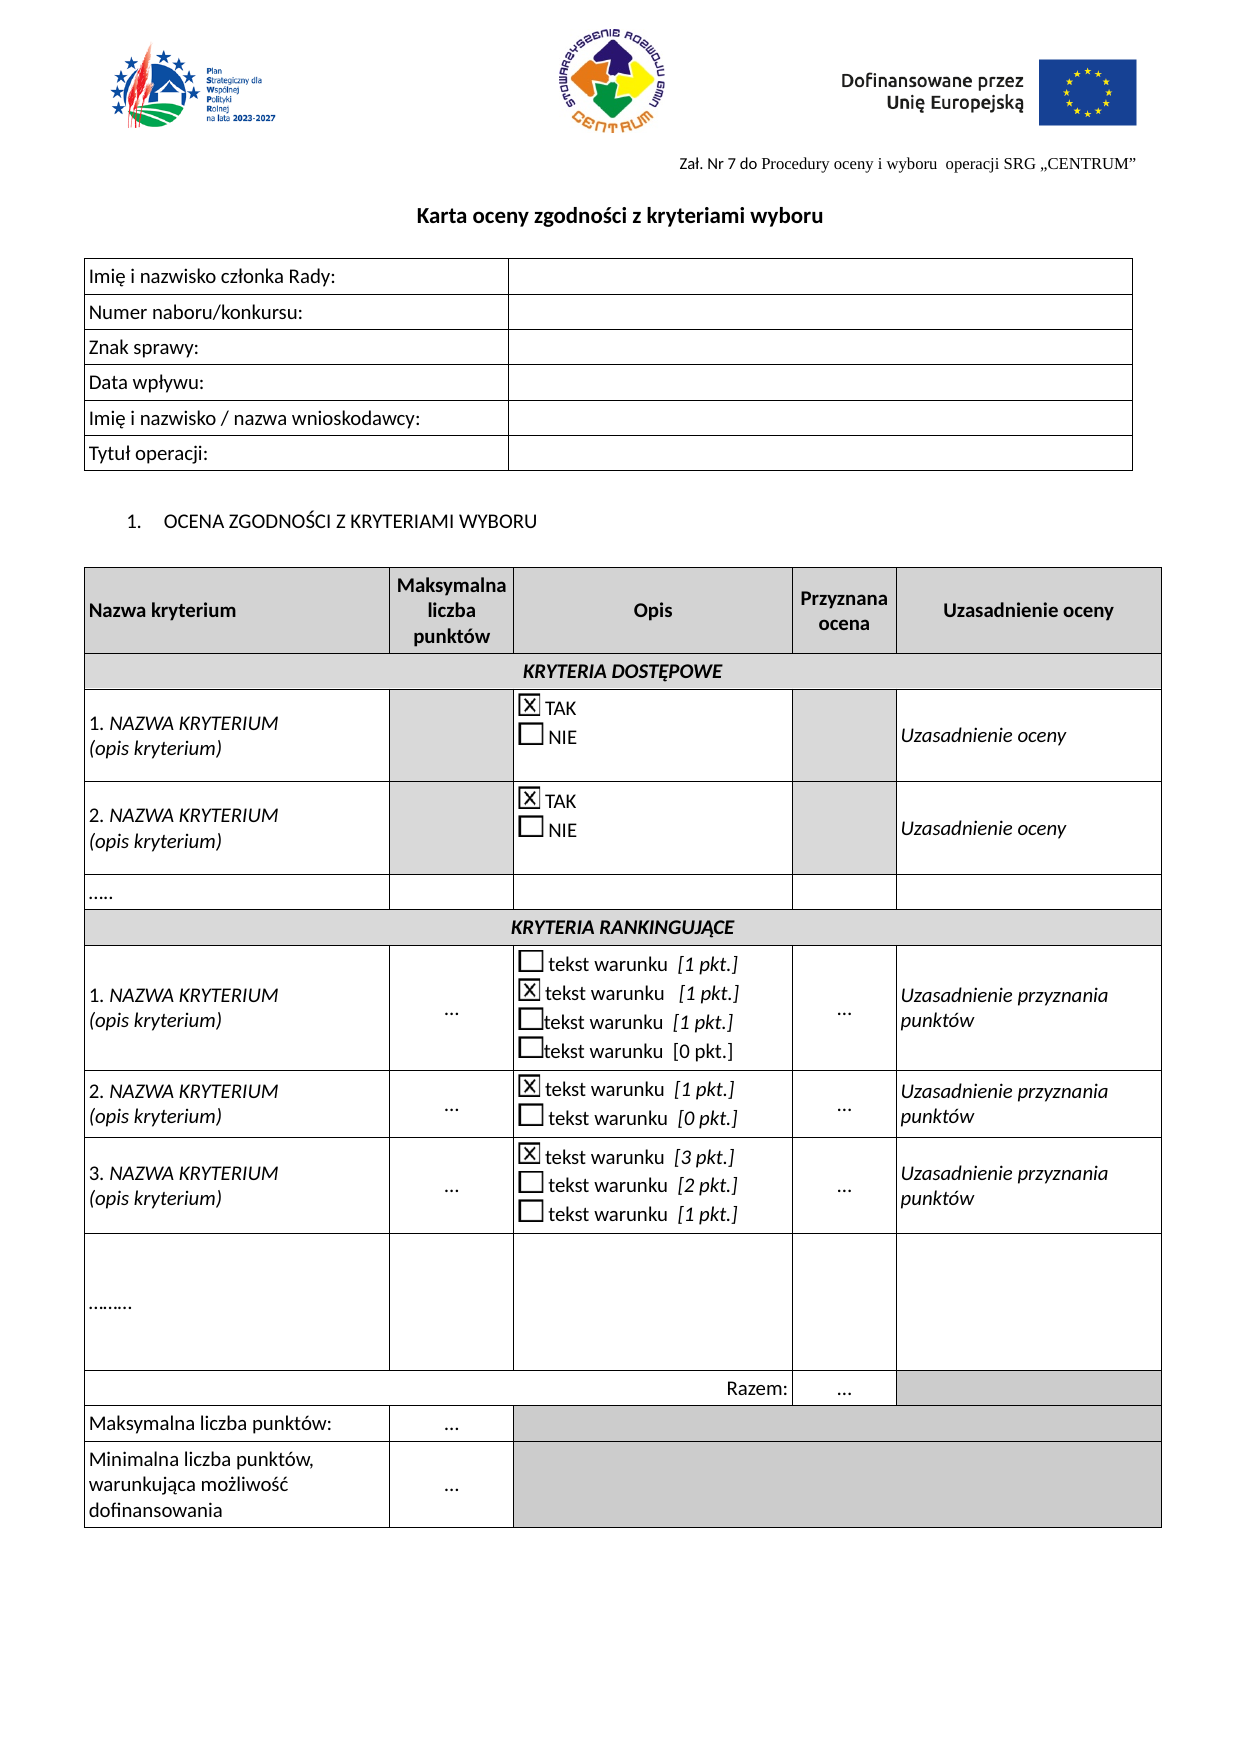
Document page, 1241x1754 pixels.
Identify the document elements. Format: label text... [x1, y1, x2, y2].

table_cell [509, 365, 1132, 399]
picture [518, 950, 544, 972]
table_cell [793, 690, 896, 781]
table_cell 1. NAZWA KRYTERIUM (opis kryterium) [85, 946, 389, 1069]
table_cell tekst warunku [1 pkt.] tekst warunku [0 pkt.] [514, 1071, 792, 1137]
table_cell 1. NAZWA KRYTERIUM (opis kryterium) [85, 690, 389, 781]
picture [518, 1007, 544, 1030]
table_cell [390, 782, 513, 874]
table_cell Uzasadnienie oceny [897, 690, 1161, 781]
table_cell [509, 401, 1132, 435]
picture [518, 1199, 544, 1222]
table_cell … [793, 1371, 896, 1405]
table_cell Numer naboru/konkursu: [85, 295, 508, 329]
picture [518, 1036, 544, 1058]
table_cell … [793, 946, 896, 1069]
text Karta oceny zgodności z kryteriami wyboru [88, 202, 1152, 258]
table_cell Znak sprawy: [85, 330, 508, 364]
table_header Nazwa kryterium [85, 568, 389, 653]
table_cell tekst warunku [3 pkt.] tekst warunku [2 pkt.] tekst warunku [1 pkt.] [514, 1138, 792, 1233]
text Zał. Nr 7 do Procedury oceny i wyboru operacji SRG „CENTRUM” [606, 153, 1152, 173]
table_cell … [390, 1138, 513, 1233]
table_header Opis [514, 568, 792, 653]
table_cell ……… [85, 1234, 389, 1370]
picture [518, 978, 540, 1001]
table_cell [793, 1234, 896, 1370]
table_cell Data wpływu: [85, 365, 508, 399]
table_cell Uzasadnienie przyznania punktów [897, 1071, 1161, 1137]
table_cell [897, 875, 1161, 909]
table_cell Tytuł operacji: [85, 436, 508, 470]
picture [518, 1142, 540, 1164]
table_cell … [390, 1406, 513, 1441]
table_cell 3. NAZWA KRYTERIUM (opis kryterium) [85, 1138, 389, 1233]
table_cell … [390, 1442, 513, 1527]
table_header Uzasadnienie oceny [897, 568, 1161, 653]
table_cell TAK NIE [514, 782, 792, 874]
table_cell [793, 782, 896, 874]
picture [559, 29, 665, 133]
table_cell [390, 690, 513, 781]
picture [518, 815, 544, 837]
table_cell Maksymalna liczba punktów: [85, 1406, 389, 1441]
table_cell [514, 875, 792, 909]
table_cell [390, 875, 513, 909]
table_cell [390, 1234, 513, 1370]
table_cell KRYTERIA DOSTĘPOWE [85, 654, 1161, 688]
table_cell [514, 1406, 1161, 1441]
table_cell Minimalna liczba punktów, warunkująca możliwość dofinansowania [85, 1442, 389, 1527]
table_header Imię i nazwisko członka Rady: [85, 259, 508, 294]
picture [518, 1074, 540, 1097]
table_cell Imię i nazwisko / nazwa wnioskodawcy: [85, 401, 508, 435]
picture [518, 1103, 544, 1126]
table_cell ….. [85, 875, 389, 909]
table_cell Uzasadnienie przyznania punktów [897, 946, 1161, 1069]
table_cell [509, 436, 1132, 470]
picture [518, 722, 544, 745]
table_cell … [390, 1071, 513, 1137]
table_cell tekst warunku [1 pkt.] tekst warunku [1 pkt.] tekst warunku [1 pkt.] tekst warunku [0 pkt.] [514, 946, 792, 1069]
table_cell [514, 1234, 792, 1370]
table_cell [514, 1442, 1161, 1527]
table_cell [509, 330, 1132, 364]
list OCENA ZGODNOŚCI Z KRYTERIAMI WYBORU [126, 509, 1152, 534]
table_cell TAK NIE [514, 690, 792, 781]
table_cell 2. NAZWA KRYTERIUM (opis kryterium) [85, 1071, 389, 1137]
picture [518, 786, 540, 809]
table_cell … [793, 1138, 896, 1233]
table_header Przyznana ocena [793, 568, 896, 653]
table_cell Uzasadnienie oceny [897, 782, 1161, 874]
table_cell Razem: [85, 1371, 792, 1405]
table_cell [793, 875, 896, 909]
table_cell [897, 1371, 1161, 1405]
picture [518, 1171, 544, 1193]
picture [518, 693, 540, 716]
table_cell [897, 1234, 1161, 1370]
table_header Maksymalna liczba punktów [390, 568, 513, 653]
table_cell … [793, 1071, 896, 1137]
table_cell 2. NAZWA KRYTERIUM (opis kryterium) [85, 782, 389, 874]
table_cell … [390, 946, 513, 1069]
table_cell KRYTERIA RANKINGUJĄCE [85, 910, 1161, 945]
table_cell [509, 295, 1132, 329]
table_header [509, 259, 1132, 294]
table_cell Uzasadnienie przyznania punktów [897, 1138, 1161, 1233]
